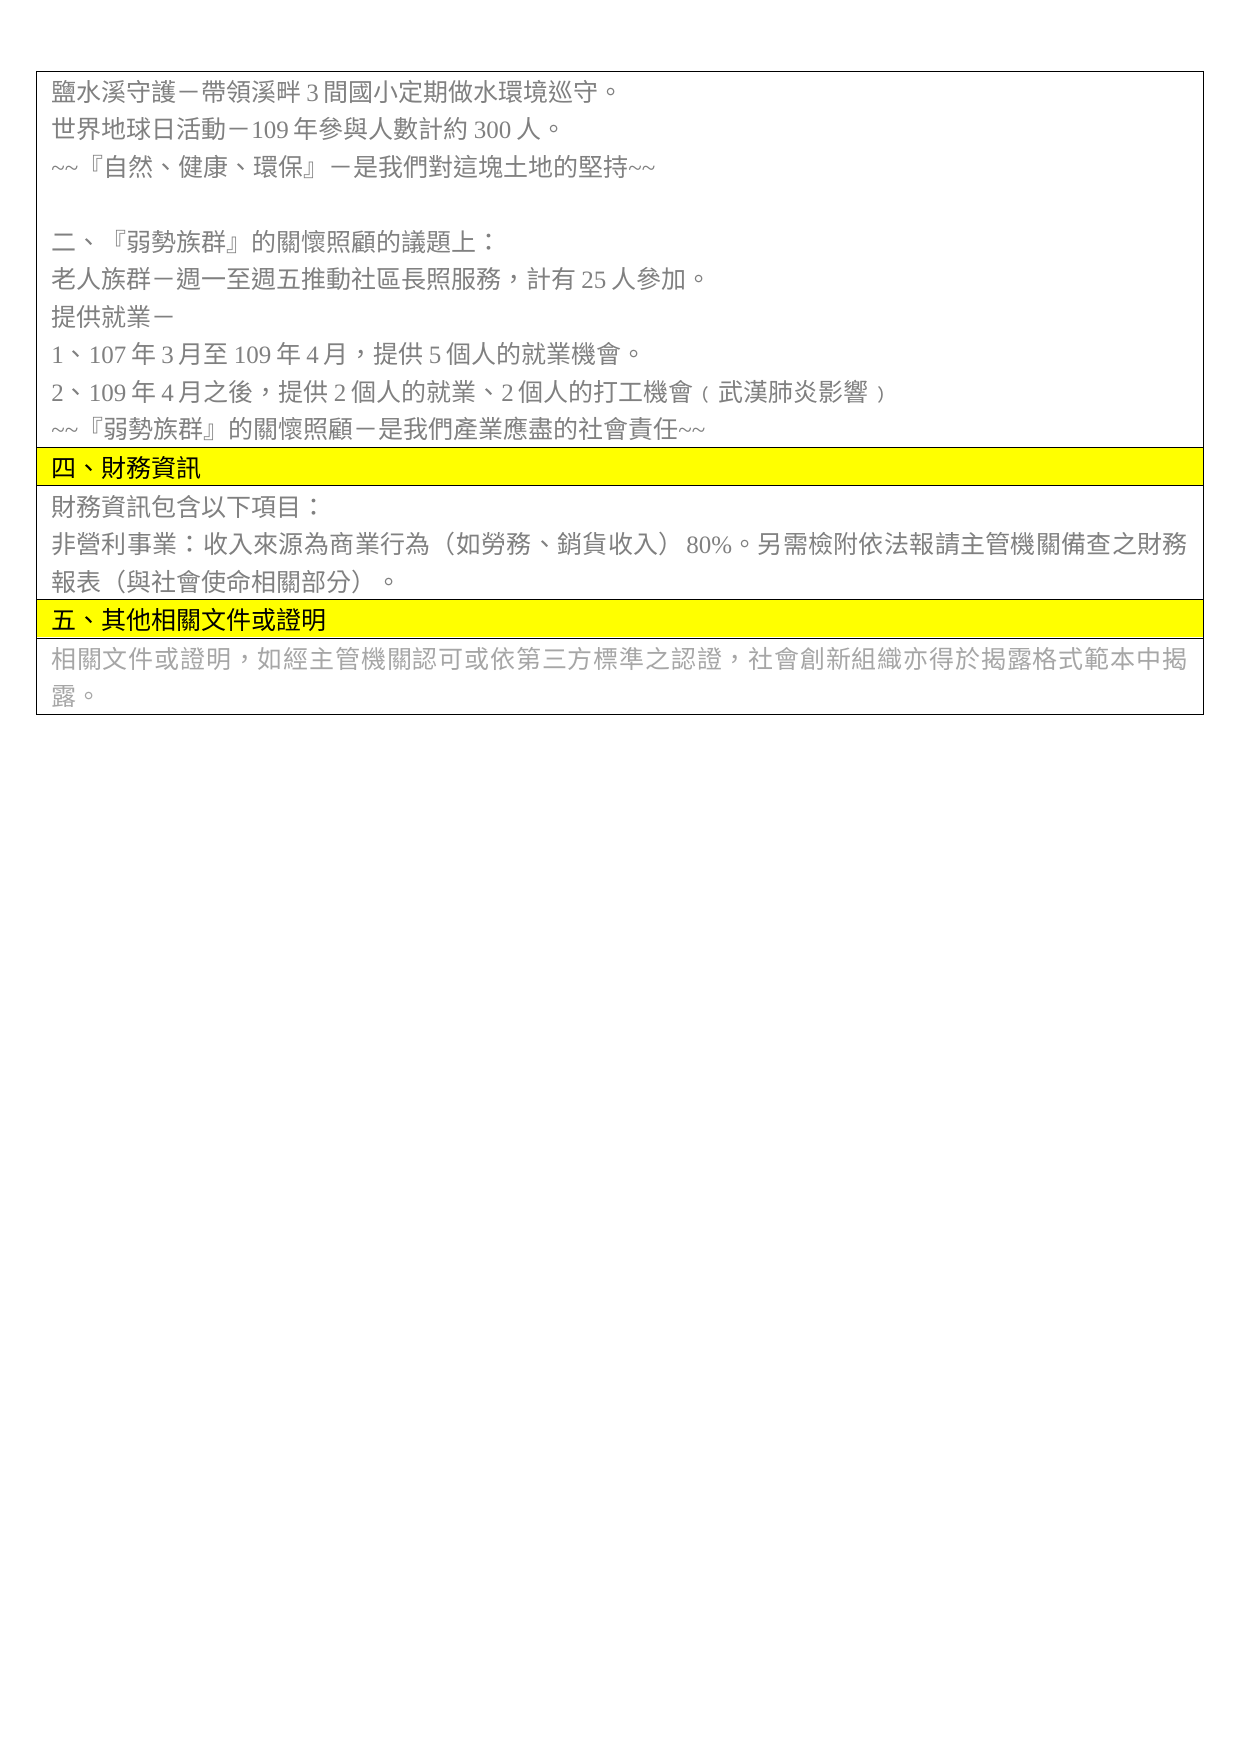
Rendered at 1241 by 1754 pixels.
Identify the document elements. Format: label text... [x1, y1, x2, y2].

table_cell 五、其他相關文件或證明 [37, 600, 1203, 637]
table_cell 四、財務資訊 [37, 448, 1203, 485]
table_cell 相關文件或證明，如經主管機關認可或依第三方標準之認證，社會創新組織亦得於揭露格式範本中揭露。 [37, 639, 1203, 713]
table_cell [37, 72, 1203, 447]
table_cell 財務資訊包含以下項目： 非營利事業：收入來源為商業行為（如勞務、銷貨收入）80%。另需檢附依法報請主管機關備查之財務報表（與社會使命相關部分）。 [37, 486, 1203, 599]
